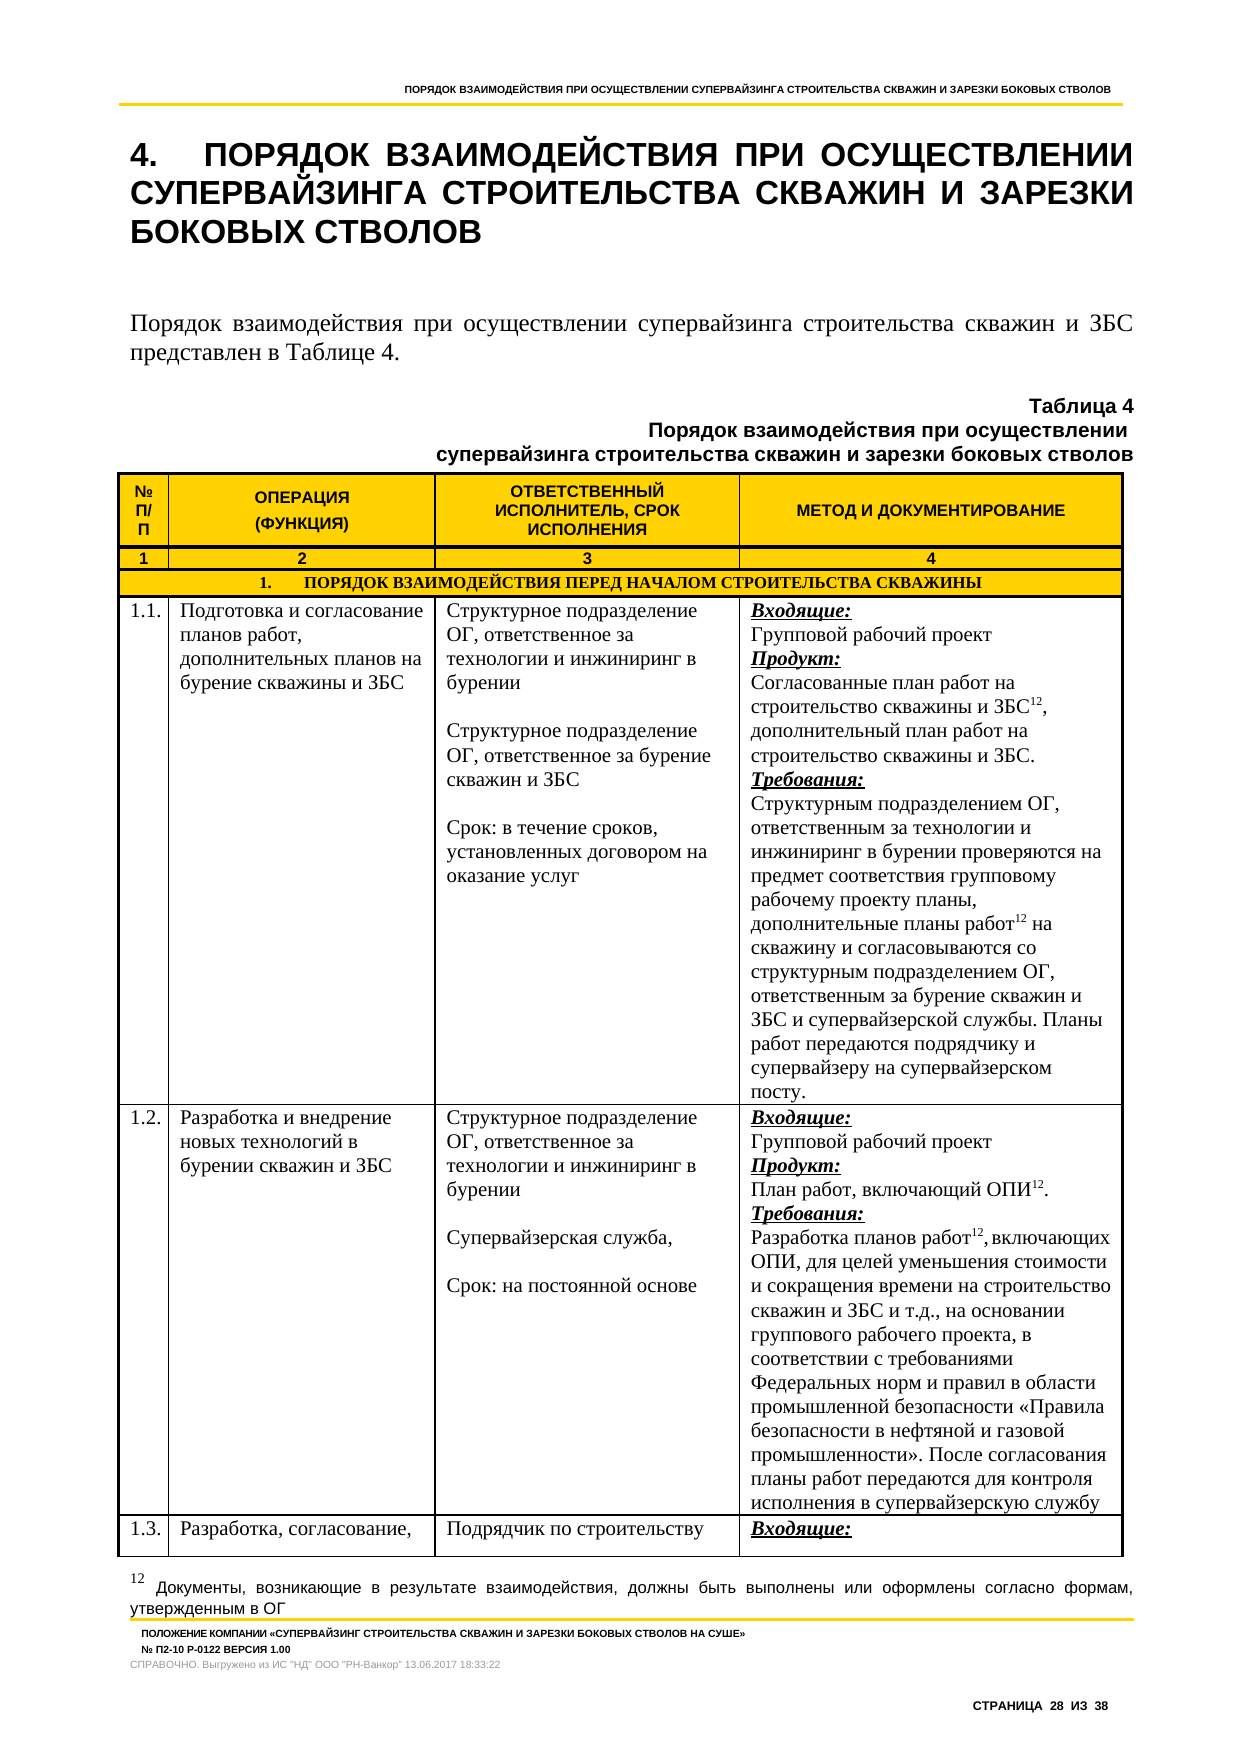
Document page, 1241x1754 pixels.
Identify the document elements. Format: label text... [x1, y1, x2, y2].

table_cell Структурное подразделение ОГ, ответственное за технологии и инжиниринг в бурении Супервайзерская служба, Срок: на постоянной основе [436, 1105, 739, 1514]
table_cell Разработка и внедрение новых технологий в бурении скважин и ЗБС [169, 1105, 434, 1514]
table_header Операция (ФУНКЦИЯ) [169, 475, 434, 545]
table_cell [120, 598, 168, 1103]
table_cell Входящие: Групповой рабочий проект Продукт: План работ, включающий ОПИ12. Требования: Разработка планов работ12, включающих ОПИ, для целей уменьшения стоимости и сокращения времени на строительство скважин и ЗБС и т.д., на основании группового рабочего проекта, в соответствии с требованиями Федеральных норм и правил в области промышленной безопасности «Правила безопасности в нефтяной и газовой промышленности». После согласования планы работ передаются для контроля исполнения в супервайзерскую службу [740, 1105, 1121, 1514]
table_header метод и документирование [740, 475, 1121, 545]
table_cell 1 [120, 549, 168, 568]
table_cell [120, 1105, 168, 1514]
table_cell 3 [436, 549, 739, 568]
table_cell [740, 1516, 1121, 1556]
table_cell 4 [740, 549, 1121, 568]
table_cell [436, 1516, 739, 1556]
table_cell Структурное подразделение ОГ, ответственное за технологии и инжиниринг в бурении Структурное подразделение ОГ, ответственное за бурение скважин и ЗБС Срок: в течение сроков, установленных договором на оказание услуг [436, 598, 739, 1103]
table_cell [120, 1516, 168, 1556]
text Порядок взаимодействия при осуществлении супервайзинга строительства скважин и ЗБС представлен в Таблице 4. [130, 308, 1134, 365]
text ПОРЯДОК ВЗАИМОДЕЙСТВИЯ ПРИ ОСУЩЕСТВЛЕНИИ СУПЕРВАЙЗИНГА СТРОИТЕЛЬСТВА СКВАЖИН И ЗАРЕЗКИ БОКОВЫХ СТВОЛОВ [130, 135, 1134, 250]
text Таблица 4 [130, 394, 1134, 418]
table_header № п/п [120, 475, 168, 545]
table_cell Подготовка и согласование планов работ, дополнительных планов на бурение скважины и ЗБС [169, 598, 434, 1103]
text Порядок взаимодействия при осуществлении супервайзинга строительства скважин и зарезки боковых стволов [130, 418, 1134, 466]
table_cell 2 [169, 549, 434, 568]
table_cell Входящие: Групповой рабочий проект Продукт: Согласованные план работ на строительство скважины и ЗБС12, дополнительный план работ на строительство скважины и ЗБС. Требования: Структурным подразделением ОГ, ответственным за технологии и инжиниринг в бурении проверяются на предмет соответствия групповому рабочему проекту планы, дополнительные планы работ на скважину и согласовываются со структурным подразделением ОГ, ответственным за бурение скважин и ЗБС и супервайзерской службы. Планы работ передаются подрядчику и супервайзеру на супервайзерском посту. [740, 598, 1121, 1103]
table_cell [169, 1516, 434, 1556]
table_cell Порядок взаимодействия перед началом строительства скважины [120, 571, 1121, 595]
table_header Ответственный исполнитель, срок исполнения [436, 475, 739, 545]
